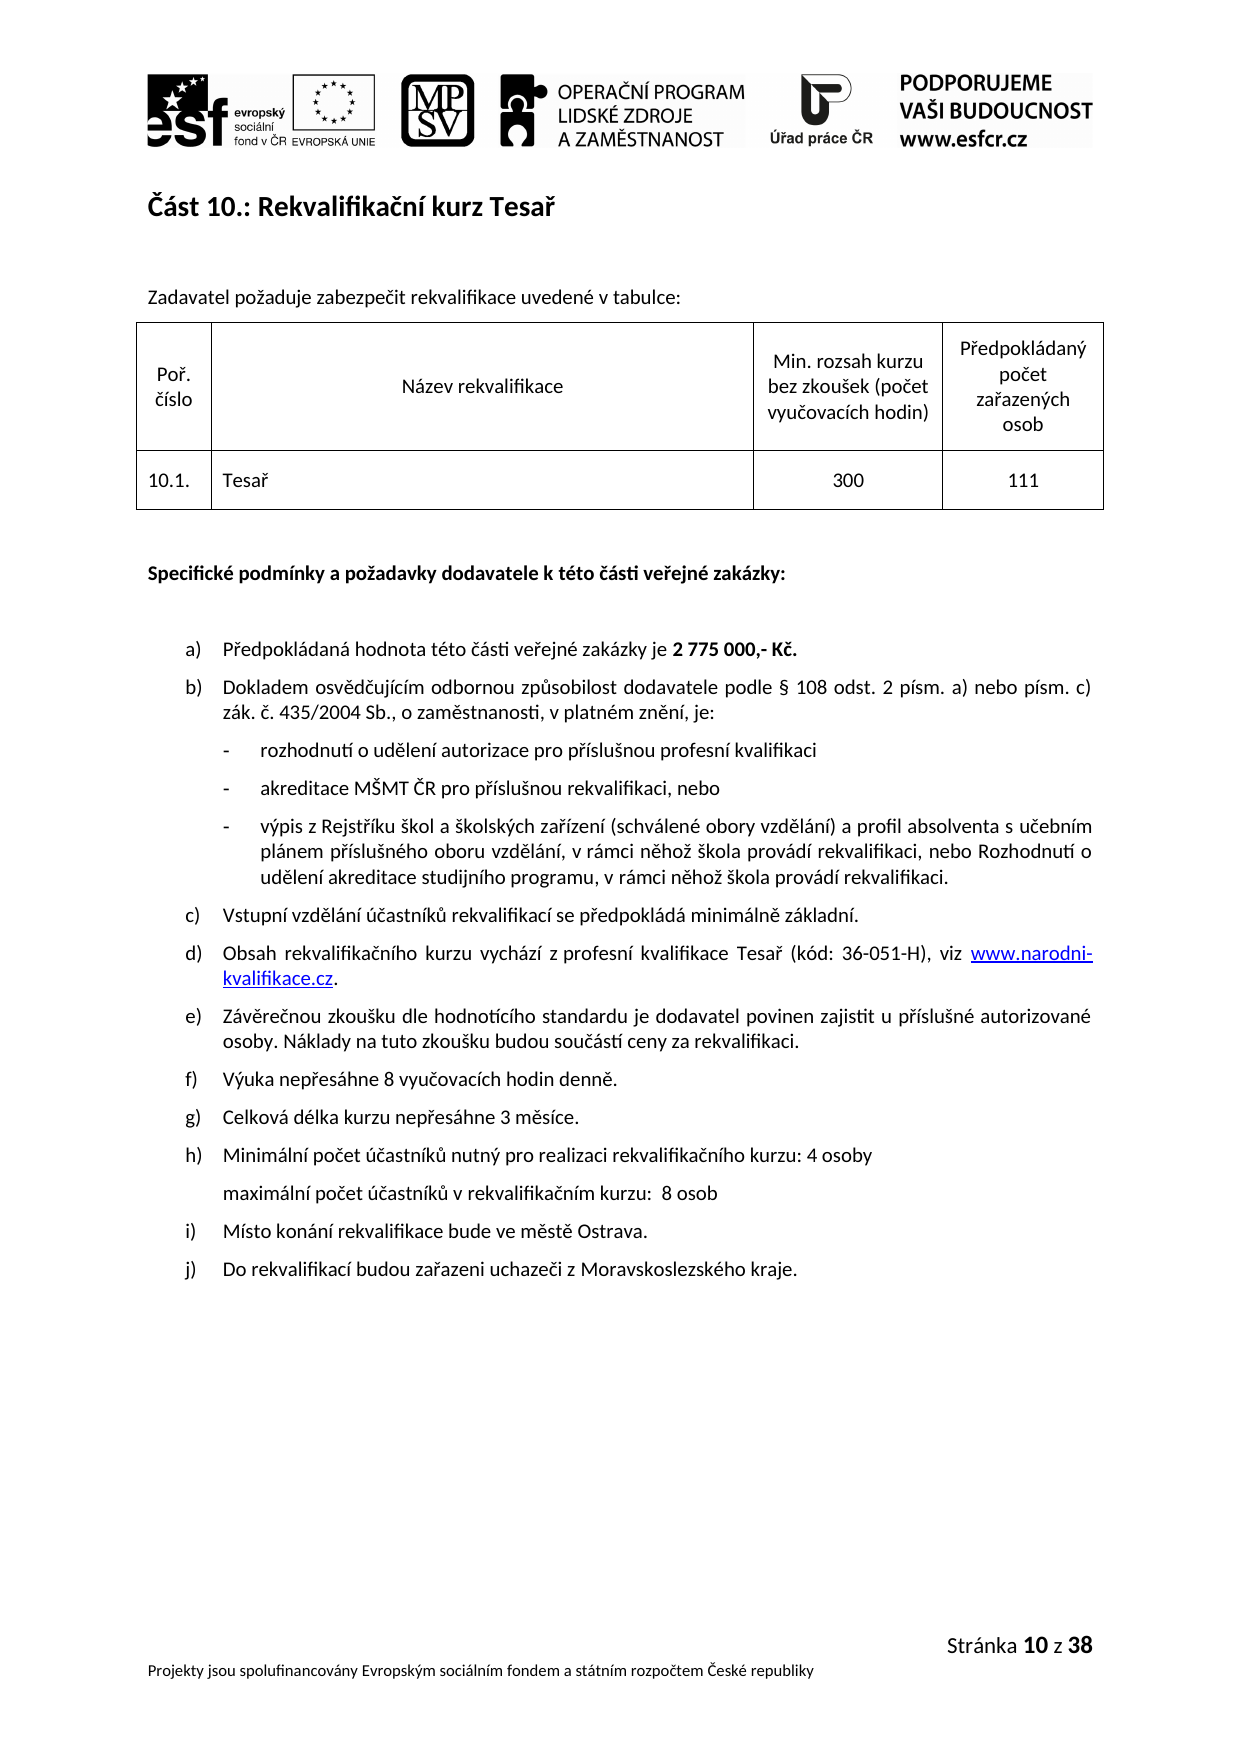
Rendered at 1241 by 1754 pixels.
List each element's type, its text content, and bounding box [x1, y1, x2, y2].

list Závěrečnou zkoušku dle hodnotícího standardu je dodavatel povinen zajistit u příslušné autorizované osoby. Náklady na tuto zkoušku budou součástí ceny za rekvalifikaci. [185, 1003, 1093, 1054]
list Do rekvalifikací budou zařazeni uchazeči z Moravskoslezského kraje. [185, 1256, 1093, 1281]
text Specifické podmínky a požadavky dodavatele k této části veřejné zakázky: [148, 560, 1093, 586]
list výpis z Rejstříku škol a školských zařízení (schválené obory vzdělání) a profil absolventa s učebním plánem příslušného oboru vzdělání, v rámci něhož škola provádí rekvalifikaci, nebo Rozhodnutí o udělení akreditace studijního programu, v rámci něhož škola provádí rekvalifikaci. [223, 813, 1093, 889]
list Dokladem osvědčujícím odbornou způsobilost dodavatele podle § 108 odst. 2 písm. a) nebo písm. c) zák. č. 435/2004 Sb., o zaměstnanosti, v platném znění, je: [185, 674, 1093, 725]
table_cell Tesař [212, 451, 753, 509]
list Výuka nepřesáhne 8 vyučovacích hodin denně. [185, 1066, 1093, 1092]
list Místo konání rekvalifikace bude ve městě Ostrava. [185, 1218, 1093, 1243]
list Vstupní vzdělání účastníků rekvalifikací se předpokládá minimálně základní. [185, 902, 1093, 927]
list akreditace MŠMT ČR pro příslušnou rekvalifikaci, nebo [223, 775, 1093, 801]
list Minimální počet účastníků nutný pro realizaci rekvalifikačního kurzu: 4 osoby [185, 1142, 1093, 1168]
list Obsah rekvalifikačního kurzu vychází z profesní kvalifikace Tesař (kód: 36-051-H), viz www.narodni-kvalifikace.cz. [185, 940, 1093, 991]
text Část 10.: Rekvalifikační kurz Tesař [148, 188, 1093, 223]
table_cell 300 [754, 451, 942, 509]
list Předpokládaná hodnota této části veřejné zakázky je 2 775 000,- Kč. [185, 636, 1093, 661]
table_header Předpokládaný počet zařazených osob [943, 323, 1103, 449]
list Celková délka kurzu nepřesáhne 3 měsíce. [185, 1104, 1093, 1130]
table_cell 111 [943, 451, 1103, 509]
table_header Poř. číslo [137, 323, 211, 449]
table_header Min. rozsah kurzu bez zkoušek (počet vyučovacích hodin) [754, 323, 942, 449]
picture [147, 73, 1093, 148]
list maximální počet účastníků v rekvalifikačním kurzu: 8 osob [223, 1180, 1093, 1206]
list rozhodnutí o udělení autorizace pro příslušnou profesní kvalifikaci [223, 737, 1093, 763]
text Zadavatel požaduje zabezpečit rekvalifikace uvedené v tabulce: [148, 284, 1093, 309]
table_header Název rekvalifikace [212, 323, 753, 449]
table_cell 10.1. [137, 451, 211, 509]
